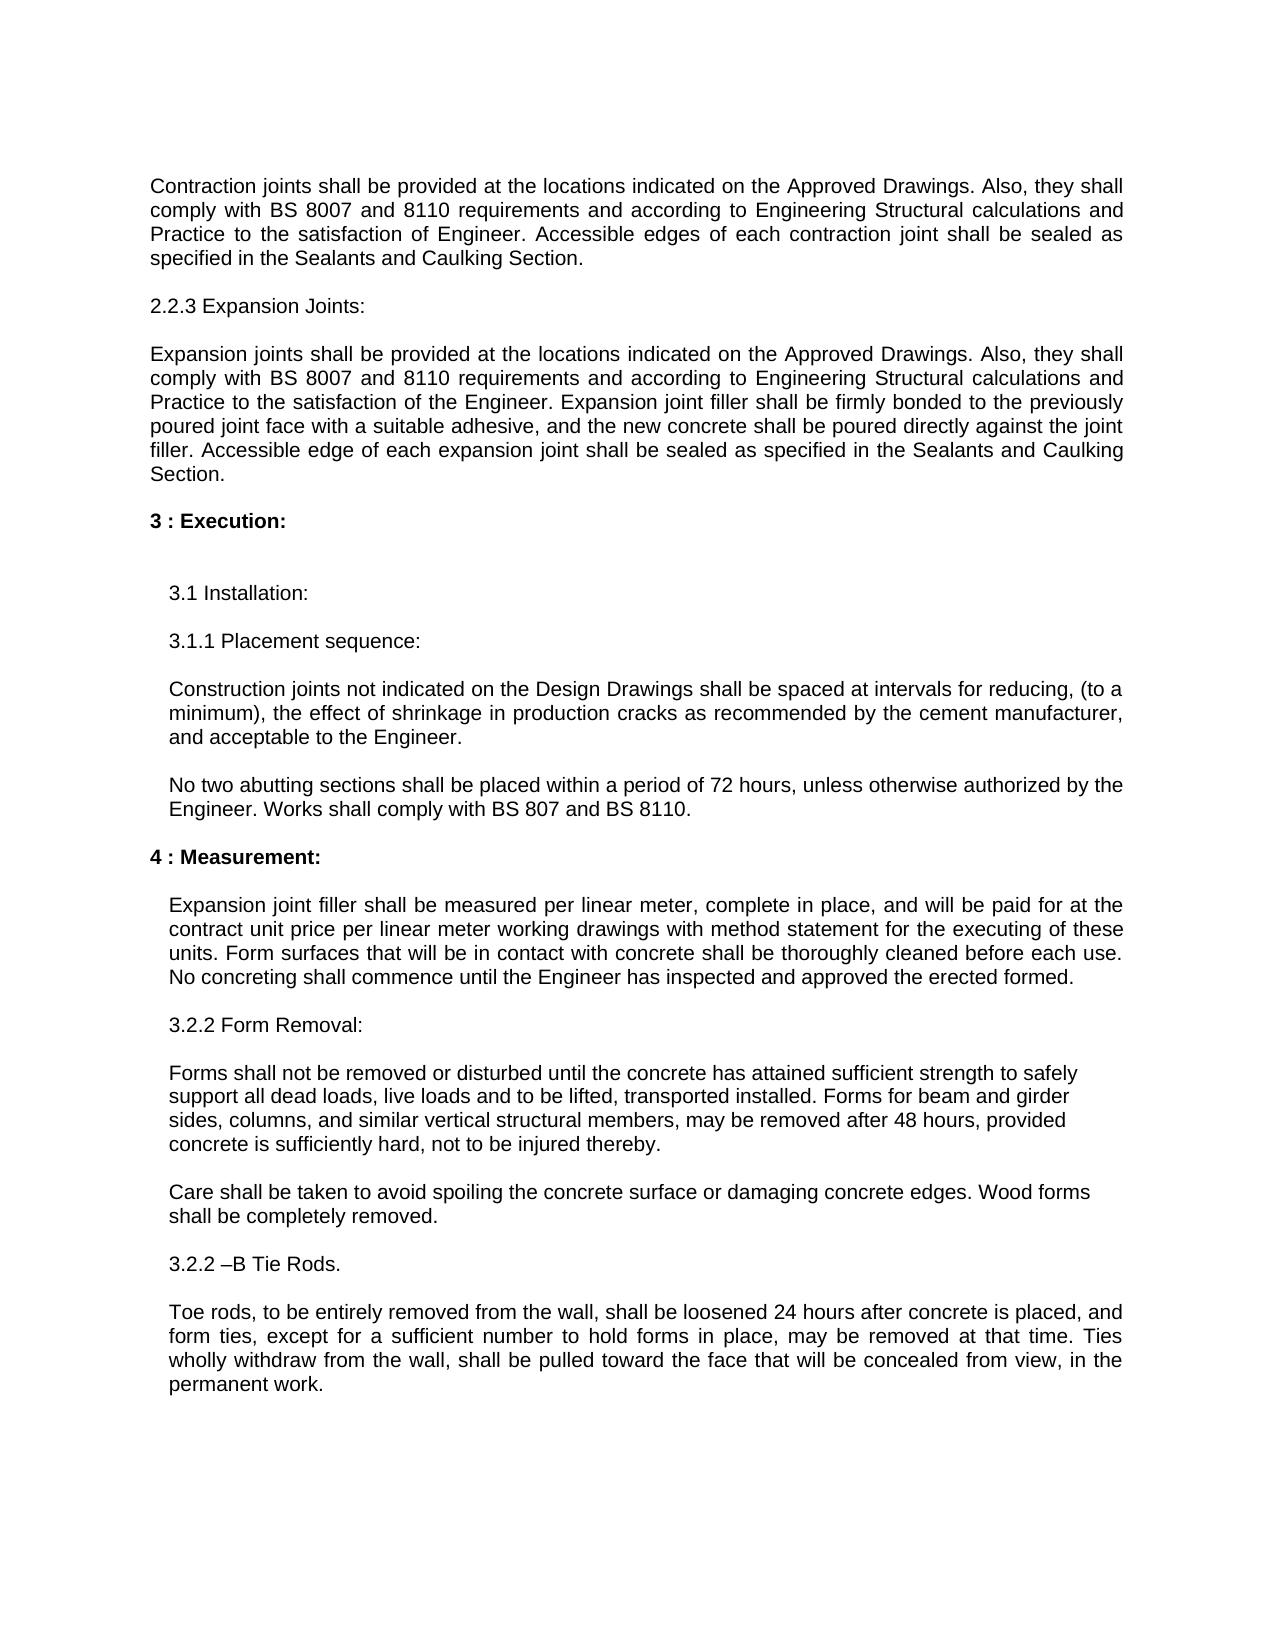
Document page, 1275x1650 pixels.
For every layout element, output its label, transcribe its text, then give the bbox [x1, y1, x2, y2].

text 3.2.2 Form Removal: [169, 1012, 1125, 1036]
text Contraction joints shall be provided at the locations indicated on the Approved Drawings. Also, they shall comply with BS 8007 and 8110 requirements and according to Engineering Structural calculations and Practice to the satisfaction of Engineer. Accessible edges of each contraction joint shall be sealed as specified in the Sealants and Caulking Section. [150, 174, 1125, 270]
text 2.2.3 Expansion Joints: [150, 294, 1125, 318]
text Construction joints not indicated on the Design Drawings shall be spaced at intervals for reducing, (to a minimum), the effect of shrinkage in production cracks as recommended by the cement manufacturer, and acceptable to the Engineer. [169, 677, 1125, 749]
text 4 : Measurement: [150, 845, 1125, 869]
text Forms shall not be removed or disturbed until the concrete has attained sufficient strength to safely support all dead loads, live loads and to be lifted, transported installed. Forms for beam and girder sides, columns, and similar vertical structural members, may be removed after 48 hours, provided concrete is sufficiently hard, not to be injured thereby. [169, 1060, 1125, 1156]
text Toe rods, to be entirely removed from the wall, shall be loosened 24 hours after concrete is placed, and form ties, except for a sufficient number to hold forms in place, may be removed at that time. Ties wholly withdraw from the wall, shall be pulled toward the face that will be concealed from view, in the permanent work. [169, 1300, 1125, 1396]
text 3.1.1 Placement sequence: [169, 629, 1125, 653]
text Expansion joint filler shall be measured per linear meter, complete in place, and will be paid for at the contract unit price per linear meter working drawings with method statement for the executing of these units. Form surfaces that will be in contact with concrete shall be thoroughly cleaned before each use. No concreting shall commence until the Engineer has inspected and approved the erected formed. [169, 893, 1125, 988]
text Care shall be taken to avoid spoiling the concrete surface or damaging concrete edges. Wood forms shall be completely removed. [169, 1180, 1125, 1228]
text 3.1 Installation: [169, 581, 1125, 605]
text 3 : Execution: [150, 509, 1125, 533]
text Expansion joints shall be provided at the locations indicated on the Approved Drawings. Also, they shall comply with BS 8007 and 8110 requirements and according to Engineering Structural calculations and Practice to the satisfaction of the Engineer. Expansion joint filler shall be firmly bonded to the previously poured joint face with a suitable adhesive, and the new concrete shall be poured directly against the joint filler. Accessible edge of each expansion joint shall be sealed as specified in the Sealants and Caulking Section. [150, 342, 1125, 485]
text No two abutting sections shall be placed within a period of 72 hours, unless otherwise authorized by the Engineer. Works shall comply with BS 807 and BS 8110. [169, 773, 1125, 821]
text 3.2.2 –B Tie Rods. [169, 1252, 1125, 1276]
